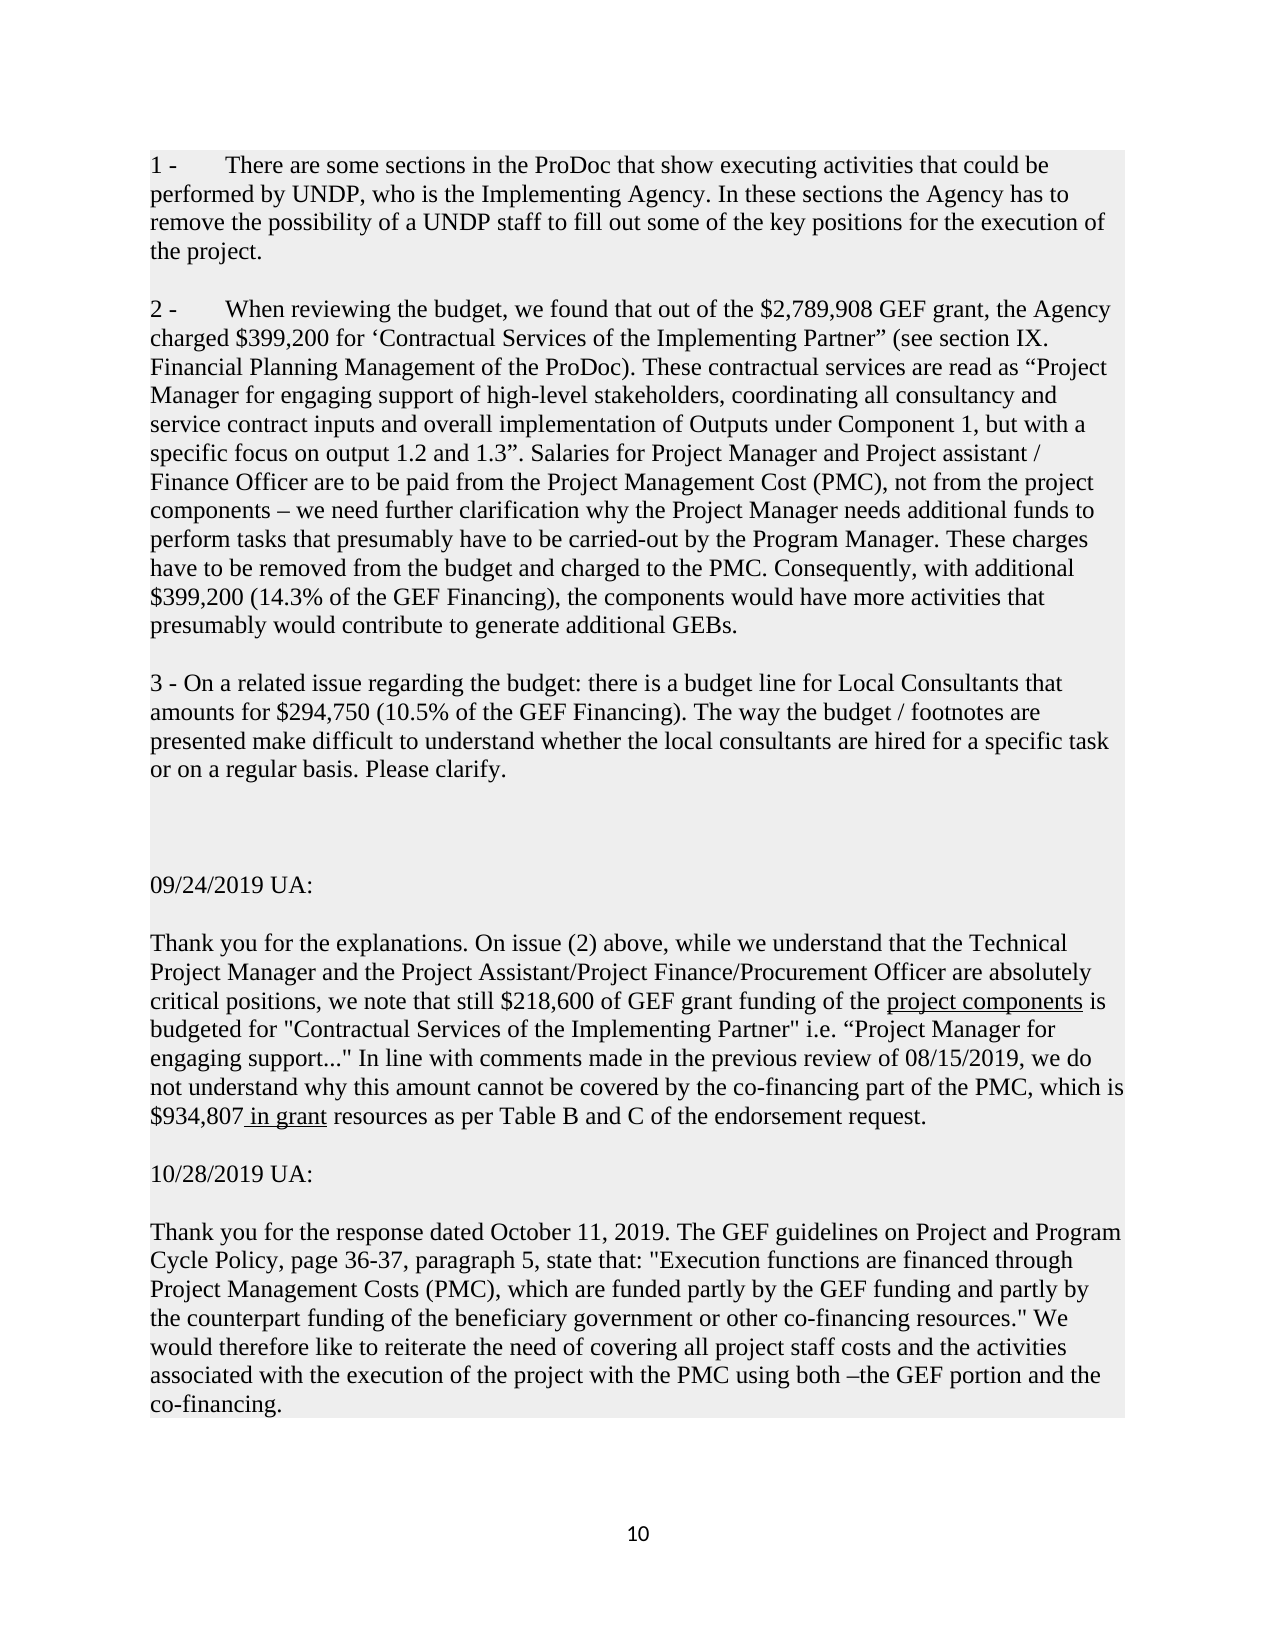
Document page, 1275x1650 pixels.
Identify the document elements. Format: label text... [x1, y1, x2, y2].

text 09/24/2019 UA: [150, 870, 1125, 899]
text 10/28/2019 UA: [150, 1159, 1125, 1187]
text 2 - When reviewing the budget, we found that out of the $2,789,908 GEF grant, the Agency charged $399,200 for ‘Contractual Services of the Implementing Partner” (see section IX. Financial Planning Management of the ProDoc). These contractual services are read as “Project Manager for engaging support of high-level stakeholders, coordinating all consultancy and service contract inputs and overall implementation of Outputs under Component 1, but with a specific focus on output 1.2 and 1.3”. Salaries for Project Manager and Project assistant / Finance Officer are to be paid from the Project Management Cost (PMC), not from the project components – we need further clarification why the Project Manager needs additional funds to perform tasks that presumably have to be carried-out by the Program Manager. These charges have to be removed from the budget and charged to the PMC. Consequently, with additional $399,200 (14.3% of the GEF Financing), the components would have more activities that presumably would contribute to generate additional GEBs. [150, 294, 1125, 639]
text Thank you for the explanations. On issue (2) above, while we understand that the Technical Project Manager and the Project Assistant/Project Finance/Procurement Officer are absolutely critical positions, we note that still $218,600 of GEF grant funding of the project components is budgeted for "Contractual Services of the Implementing Partner" i.e. “Project Manager for engaging support..." In line with comments made in the previous review of 08/15/2019, we do not understand why this amount cannot be covered by the co-financing part of the PMC, which is $934,807 in grant resources as per Table B and C of the endorsement request. [150, 928, 1125, 1129]
text Thank you for the response dated October 11, 2019. The GEF guidelines on Project and Program Cycle Policy, page 36-37, paragraph 5, state that: "Execution functions are financed through Project Management Costs (PMC), which are funded partly by the GEF funding and partly by the counterpart funding of the beneficiary government or other co-financing resources." We would therefore like to reiterate the need of covering all project staff costs and the activities associated with the execution of the project with the PMC using both –the GEF portion and the co-financing. [150, 1217, 1125, 1418]
text 3 - On a related issue regarding the budget: there is a budget line for Local Consultants that amounts for $294,750 (10.5% of the GEF Financing). The way the budget / footnotes are presented make difficult to understand whether the local consultants are hired for a specific task or on a regular basis. Please clarify. [150, 668, 1125, 783]
text 1 - There are some sections in the ProDoc that show executing activities that could be performed by UNDP, who is the Implementing Agency. In these sections the Agency has to remove the possibility of a UNDP staff to fill out some of the key positions for the execution of the project. [150, 150, 1125, 265]
